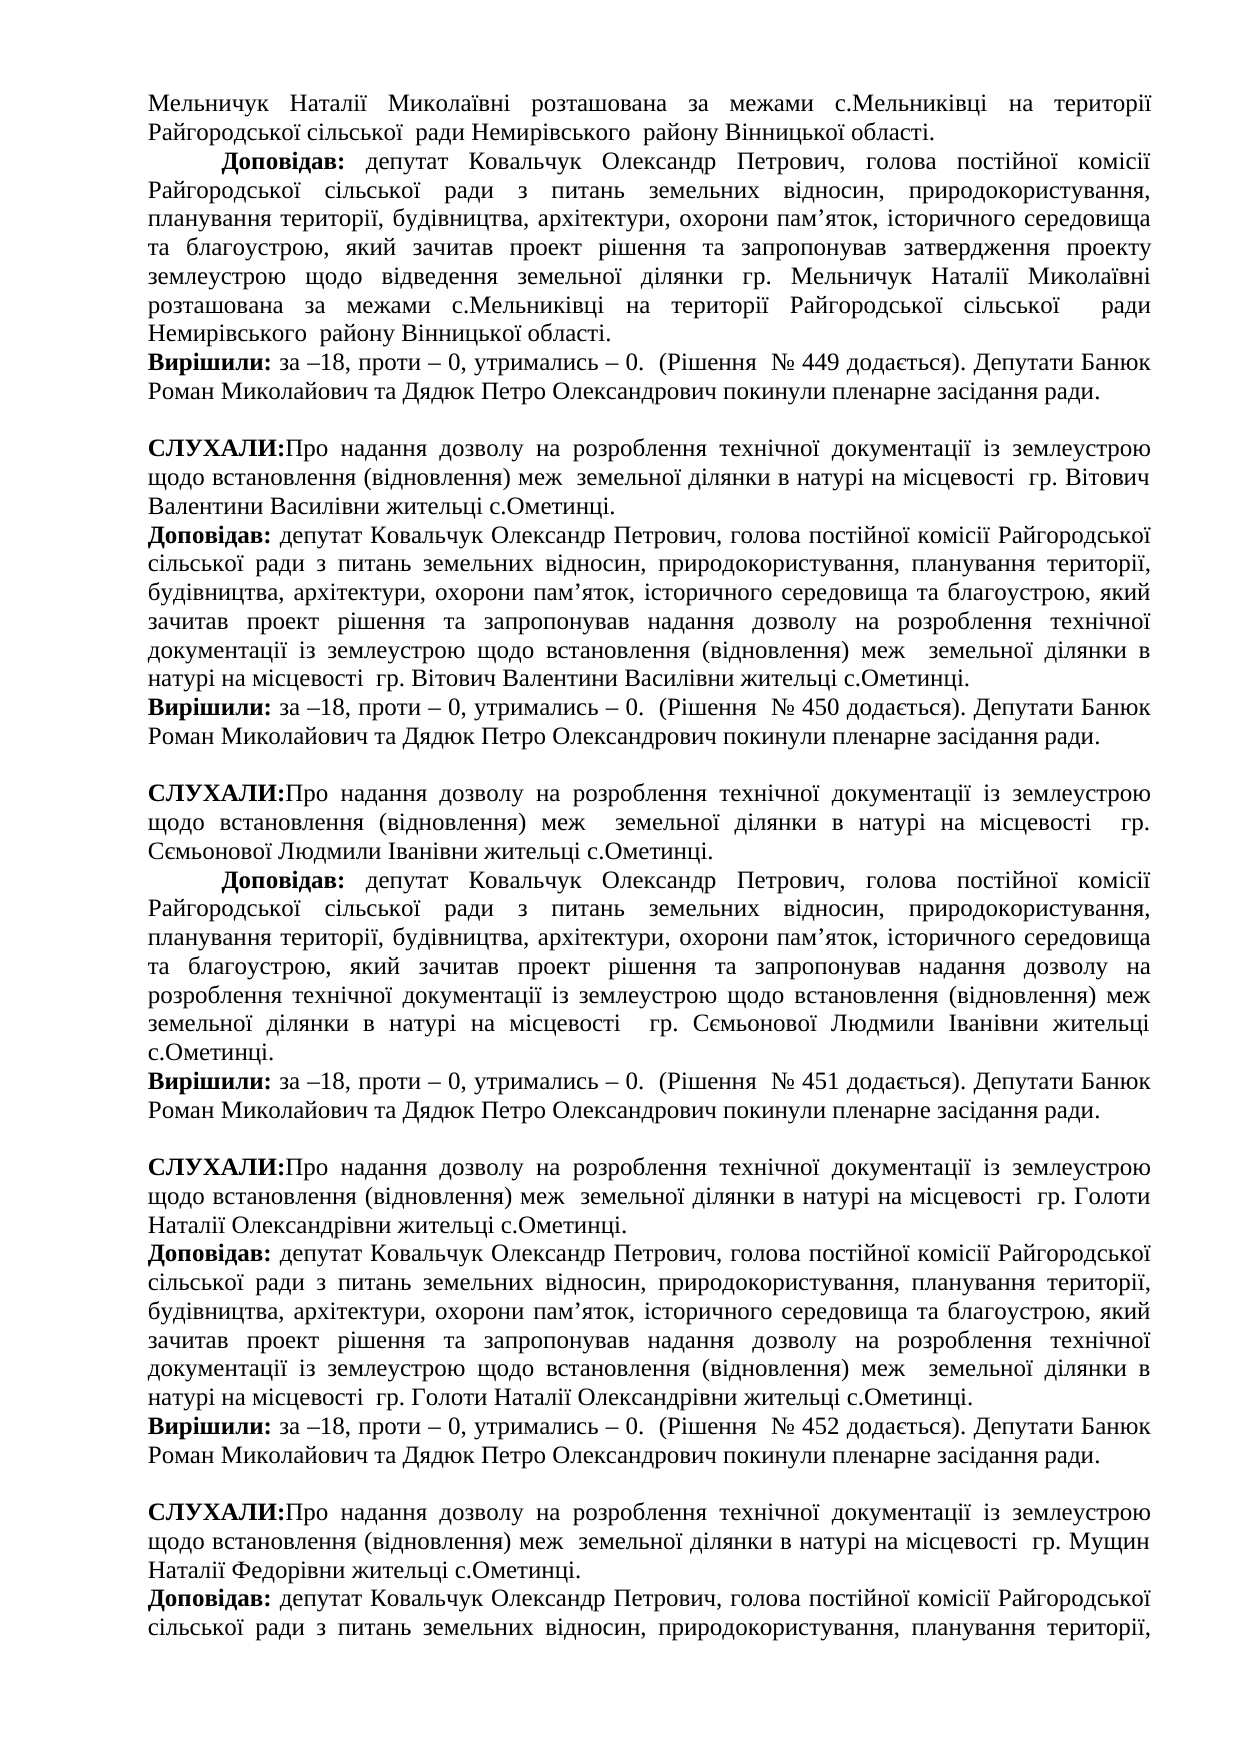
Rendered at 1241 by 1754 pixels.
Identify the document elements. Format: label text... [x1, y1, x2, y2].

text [148, 1583, 1152, 1641]
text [148, 88, 1152, 146]
text Доповідав: депутат Ковальчук Олександр Петрович, голова постійної комісії Райгородської сільської ради з питань земельних відносин, природокористування, планування території, будівництва, архітектури, охорони пам’яток, історичного середовища та благоустрою, який зачитав проект рішення та запропонував надання дозволу на розроблення технічної документації із землеустрою щодо встановлення (відновлення) меж земельної ділянки в натурі на місцевості гр. Голоти Наталії Олександрівни жительці с.Ометинці. [148, 1238, 1152, 1411]
text Вирішили: за –18, проти – 0, утримались – 0. (Рішення № 452 додається). Депутати Банюк Роман Миколайович та Дядюк Петро Олександрович покинули пленарне засідання ради. [148, 1411, 1152, 1468]
text СЛУХАЛИ:Про надання дозволу на розроблення технічної документації із землеустрою щодо встановлення (відновлення) меж земельної ділянки в натурі на місцевості гр. Сємьонової Людмили Іванівни жительці с.Ометинці. [148, 778, 1152, 865]
text СЛУХАЛИ:Про надання дозволу на розроблення технічної документації із землеустрою щодо встановлення (відновлення) меж земельної ділянки в натурі на місцевості гр. Голоти Наталії Олександрівни жительці с.Ометинці. [148, 1152, 1152, 1238]
text Доповідав: депутат Ковальчук Олександр Петрович, голова постійної комісії Райгородської сільської ради з питань земельних відносин, природокористування, планування території, будівництва, архітектури, охорони пам’яток, історичного середовища та благоустрою, який зачитав проект рішення та запропонував надання дозволу на розроблення технічної документації із землеустрою щодо встановлення (відновлення) меж земельної ділянки в натурі на місцевості гр. Сємьонової Людмили Іванівни жительці с.Ометинці. [148, 865, 1152, 1066]
text СЛУХАЛИ:Про надання дозволу на розроблення технічної документації із землеустрою щодо встановлення (відновлення) меж земельної ділянки в натурі на місцевості гр. Мущин Наталії Федорівни жительці с.Ометинці. [148, 1497, 1152, 1583]
text Вирішили: за –18, проти – 0, утримались – 0. (Рішення № 450 додається). Депутати Банюк Роман Миколайович та Дядюк Петро Олександрович покинули пленарне засідання ради. [148, 692, 1152, 750]
text Вирішили: за –18, проти – 0, утримались – 0. (Рішення № 449 додається). Депутати Банюк Роман Миколайович та Дядюк Петро Олександрович покинули пленарне засідання ради. [148, 347, 1152, 405]
text Доповідав: депутат Ковальчук Олександр Петрович, голова постійної комісії Райгородської сільської ради з питань земельних відносин, природокористування, планування території, будівництва, архітектури, охорони пам’яток, історичного середовища та благоустрою, який зачитав проект рішення та запропонував затвердження проекту землеустрою щодо відведення земельної ділянки гр. Мельничук Наталії Миколаївні розташована за межами с.Мельниківці на території Райгородської сільської ради Немирівського району Вінницької області. [148, 146, 1152, 347]
text СЛУХАЛИ:Про надання дозволу на розроблення технічної документації із землеустрою щодо встановлення (відновлення) меж земельної ділянки в натурі на місцевості гр. Вітович Валентини Василівни жительці с.Ометинці. [148, 433, 1152, 520]
text Доповідав: депутат Ковальчук Олександр Петрович, голова постійної комісії Райгородської сільської ради з питань земельних відносин, природокористування, планування території, будівництва, архітектури, охорони пам’яток, історичного середовища та благоустрою, який зачитав проект рішення та запропонував надання дозволу на розроблення технічної документації із землеустрою щодо встановлення (відновлення) меж земельної ділянки в натурі на місцевості гр. Вітович Валентини Василівни жительці с.Ометинці. [148, 520, 1152, 692]
text Вирішили: за –18, проти – 0, утримались – 0. (Рішення № 451 додається). Депутати Банюк Роман Миколайович та Дядюк Петро Олександрович покинули пленарне засідання ради. [148, 1066, 1152, 1123]
